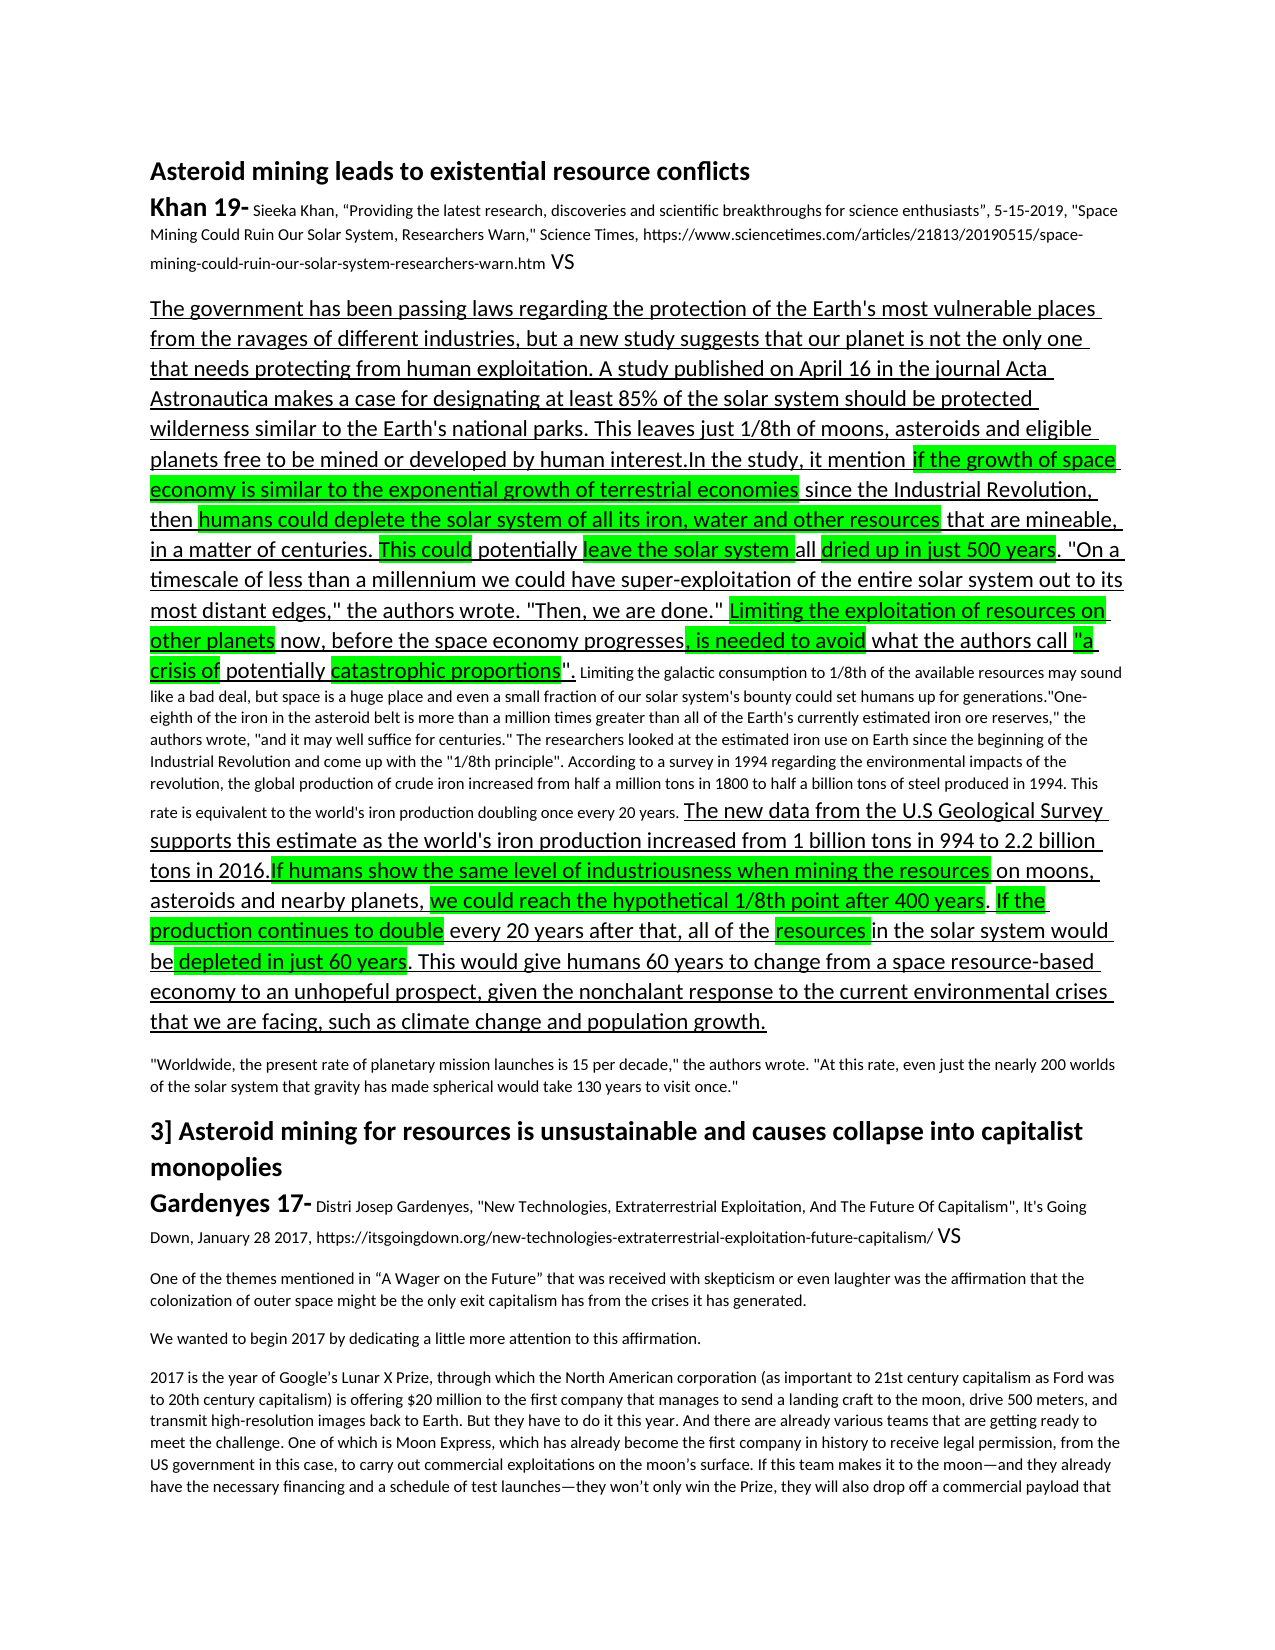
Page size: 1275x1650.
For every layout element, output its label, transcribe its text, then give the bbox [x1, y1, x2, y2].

text "Worldwide, the present rate of planetary mission launches is 15 per decade," the authors wrote. "At this rate, even just the nearly 200 worlds of the solar system that gravity has made spherical would take 130 years to visit once." [150, 1054, 1125, 1096]
subtitle Asteroid mining leads to existential resource conflicts [150, 154, 1125, 187]
subtitle 3] Asteroid mining for resources is unsustainable and causes collapse into capitalist monopolies [150, 1114, 1125, 1183]
text Gardenyes 17- Distri Josep Gardenyes, "New Technologies, Extraterrestrial Exploitation, And The Future Of Capitalism", It's Going Down, January 28 2017, https://itsgoingdown.org/new-technologies-extraterrestrial-exploitation-future-capitalism/ VS [150, 1186, 1125, 1249]
text Khan 19- Sieeka Khan, “Providing the latest research, discoveries and scientific breakthroughs for science enthusiasts”, 5-15-2019, "Space Mining Could Ruin Our Solar System, Researchers Warn," Science Times, https://www.sciencetimes.com/articles/21813/20190515/space-mining-could-ruin-our-solar-system-researchers-warn.htm VS [150, 190, 1125, 275]
text The government has been passing laws regarding the protection of the Earth's most vulnerable places from the ravages of different industries, but a new study suggests that our planet is not the only one that needs protecting from human exploitation. A study published on April 16 in the journal Acta Astronautica makes a case for designating at least 85% of the solar system should be protected wilderness similar to the Earth's national parks. This leaves just 1/8th of moons, asteroids and eligible planets free to be mined or developed by human interest.In the study, it mention if the growth of space economy is similar to the exponential growth of terrestrial economies since the Industrial Revolution, then humans could deplete the solar system of all its iron, water and other resources that are mineable, in a matter of centuries. This could potentially leave the solar system all dried up in just 500 years. "On a timescale of less than a millennium we could have super-exploitation of the entire solar system out to its most distant edges," the authors wrote. "Then, we are done." Limiting the exploitation of resources on other planets now, before the space economy progresses, is needed to avoid what the authors call "a crisis of potentially catastrophic proportions". Limiting the galactic consumption to 1/8th of the available resources may sound like a bad deal, but space is a huge place and even a small fraction of our solar system's bounty could set humans up for generations."One-eighth of the iron in the asteroid belt is more than a million times greater than all of the Earth's currently estimated iron ore reserves," the authors wrote, "and it may well suffice for centuries." The researchers looked at the estimated iron use on Earth since the beginning of the Industrial Revolution and come up with the "1/8th principle". According to a survey in 1994 regarding the environmental impacts of the revolution, the global production of crude iron increased from half a million tons in 1800 to half a billion tons of steel produced in 1994. This rate is equivalent to the world's iron production doubling once every 20 years. The new data from the U.S Geological Survey supports this estimate as the world's iron production increased from 1 billion tons in 994 to 2.2 billion tons in 2016.If humans show the same level of industriousness when mining the resources on moons, asteroids and nearby planets, we could reach the hypothetical 1/8th point after 400 years. If the production continues to double every 20 years after that, all of the resources in the solar system would be depleted in just 60 years. This would give humans 60 years to change from a space resource-based economy to an unhopeful prospect, given the nonchalant response to the current environmental crises that we are facing, such as climate change and population growth. [150, 561, 1125, 1035]
text The government has been passing laws regarding the protection of the Earth's most vulnerable places from the ravages of different industries, but a new study suggests that our planet is not the only one that needs protecting from human exploitation. A study published on April 16 in the journal Acta Astronautica makes a case for designating at least 85% of the solar system should be protected wilderness similar to the Earth's national parks. This leaves just 1/8th of moons, asteroids and eligible planets free to be mined or developed by human interest.In the study, it mention if the growth of space economy is similar to the exponential growth of terrestrial economies since the Industrial Revolution, then humans could deplete the solar system of all its iron, water and other resources that are mineable, in a matter of centuries. This could potentially leave the solar system all dried up in just 500 years. "On a timescale of less than a millennium we could have super-exploitation of the entire solar system out to its most distant edges," the authors wrote. "Then, we are done." Limiting the exploitation of resources on other planets now, before the space economy progresses, is needed to avoid what the authors call "a crisis of potentially catastrophic proportions". Limiting the galactic consumption to 1/8th of the available resources may sound like a bad deal, but space is a huge place and even a small fraction of our solar system's bounty could set humans up for generations."One-eighth of the iron in the asteroid belt is more than a million times greater than all of the Earth's currently estimated iron ore reserves," the authors wrote, "and it may well suffice for centuries." The researchers looked at the estimated iron use on Earth since the beginning of the Industrial Revolution and come up with the "1/8th principle". According to a survey in 1994 regarding the environmental impacts of the revolution, the global production of crude iron increased from half a million tons in 1800 to half a billion tons of steel produced in 1994. This rate is equivalent to the world's iron production doubling once every 20 years. The new data from the U.S Geological Survey supports this estimate as the world's iron production increased from 1 billion tons in 994 to 2.2 billion tons in 2016.If humans show the same level of industriousness when mining the resources on moons, asteroids and nearby planets, we could reach the hypothetical 1/8th point after 400 years. If the production continues to double every 20 years after that, all of the resources in the solar system would be depleted in just 60 years. This would give humans 60 years to change from a space resource-based economy to an unhopeful prospect, given the nonchalant response to the current environmental crises that we are facing, such as climate change and population growth. [150, 294, 1125, 559]
text One of the themes mentioned in “A Wager on the Future” that was received with skepticism or even laughter was the affirmation that the colonization of outer space might be the only exit capitalism has from the crises it has generated. [150, 1268, 1125, 1310]
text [150, 1367, 1125, 1497]
text We wanted to begin 2017 by dedicating a little more attention to this affirmation. [150, 1328, 1125, 1349]
